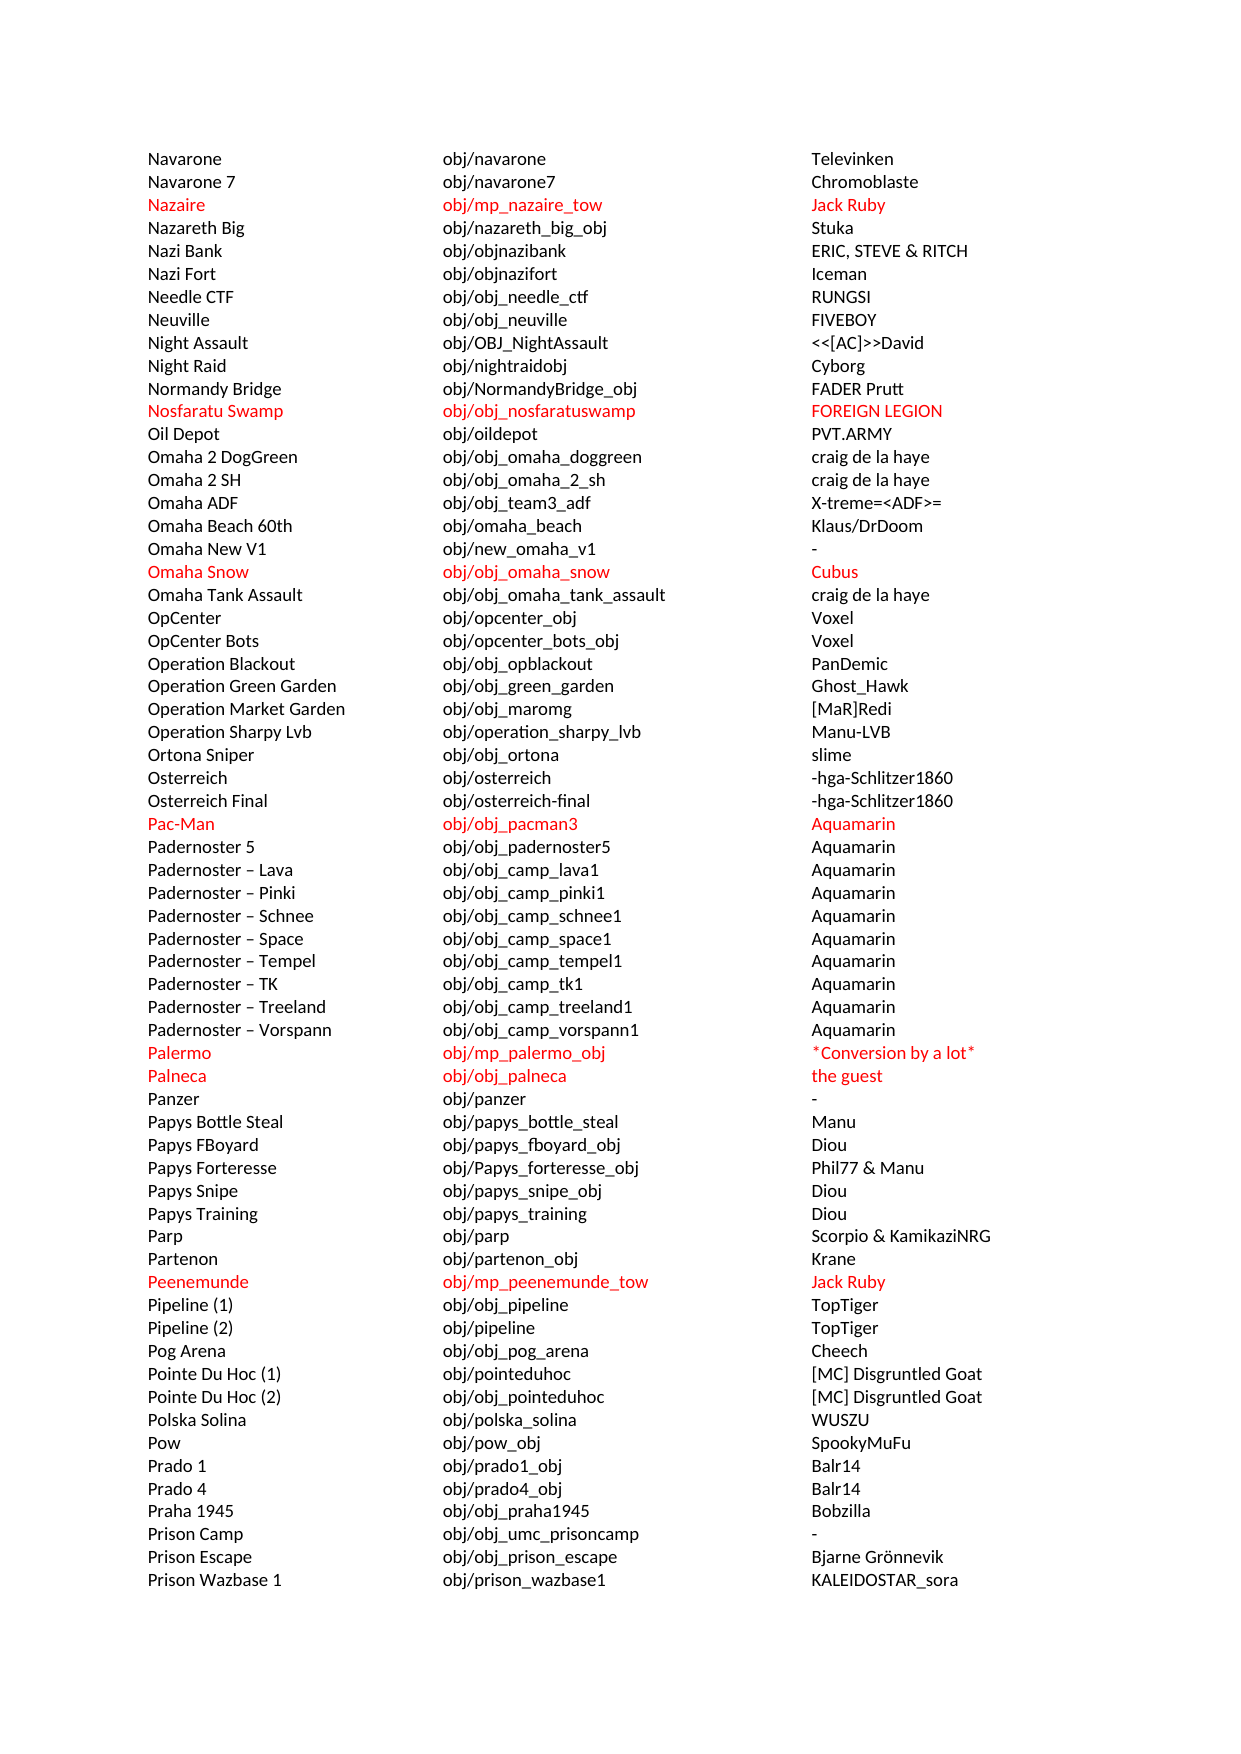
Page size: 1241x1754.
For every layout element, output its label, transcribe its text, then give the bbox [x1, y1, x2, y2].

text Omaha ADF obj/obj_team3_adf X-treme=<ADF>= [148, 491, 1093, 514]
text Pog Arena obj/obj_pog_arena Cheech [148, 1339, 1093, 1362]
text Nazi Fort obj/objnazifort Iceman [148, 262, 1093, 285]
text Omaha Snow obj/obj_omaha_snow Cubus [148, 560, 1093, 583]
text Normandy Bridge obj/NormandyBridge_obj FADER Prutt [148, 377, 1093, 400]
text Padernoster 5 obj/obj_padernoster5 Aquamarin [148, 835, 1093, 858]
text Omaha Beach 60th obj/omaha_beach Klaus/DrDoom [148, 514, 1093, 537]
text Padernoster – Tempel obj/obj_camp_tempel1 Aquamarin [148, 950, 1093, 973]
text Operation Market Garden obj/obj_maromg [MaR]Redi [148, 698, 1093, 721]
text Pointe Du Hoc (1) obj/pointeduhoc [MC] Disgruntled Goat [148, 1362, 1093, 1385]
text Prison Escape obj/obj_prison_escape Bjarne Grönnevik [148, 1546, 1093, 1568]
text Nosfaratu Swamp obj/obj_nosfaratuswamp FOREIGN LEGION [148, 400, 1093, 423]
text Padernoster – Treeland obj/obj_camp_treeland1 Aquamarin [148, 996, 1093, 1018]
text Padernoster – Schnee obj/obj_camp_schnee1 Aquamarin [148, 904, 1093, 927]
text Peenemunde obj/mp_peenemunde_tow Jack Ruby [148, 1271, 1093, 1293]
text Needle CTF obj/obj_needle_ctf RUNGSI [148, 285, 1093, 308]
text Nazareth Big obj/nazareth_big_obj Stuka [148, 216, 1093, 239]
text Palneca obj/obj_palneca the guest [148, 1064, 1093, 1087]
text Oil Depot obj/oildepot PVT.ARMY [148, 423, 1093, 446]
text Pipeline (2) obj/pipeline TopTiger [148, 1316, 1093, 1339]
text Operation Sharpy Lvb obj/operation_sharpy_lvb Manu-LVB [148, 721, 1093, 743]
text Papys FBoyard obj/papys_fboyard_obj Diou [148, 1133, 1093, 1156]
text Night Raid obj/nightraidobj Cyborg [148, 354, 1093, 377]
text Omaha New V1 obj/new_omaha_v1 - [148, 537, 1093, 560]
text Operation Blackout obj/obj_opblackout PanDemic [148, 652, 1093, 675]
text Nazaire obj/mp_nazaire_tow Jack Ruby [148, 193, 1093, 216]
text Papys Bottle Steal obj/papys_bottle_steal Manu [148, 1110, 1093, 1133]
text Omaha 2 DogGreen obj/obj_omaha_doggreen craig de la haye [148, 446, 1093, 468]
text Polska Solina obj/polska_solina WUSZU [148, 1408, 1093, 1431]
text Nazi Bank obj/objnazibank ERIC, STEVE & RITCH [148, 239, 1093, 262]
text Pac-Man obj/obj_pacman3 Aquamarin [148, 812, 1093, 835]
text Pipeline (1) obj/obj_pipeline TopTiger [148, 1293, 1093, 1316]
text Prison Wazbase 1 obj/prison_wazbase1 KALEIDOSTAR_sora [148, 1568, 1093, 1591]
text Palermo obj/mp_palermo_obj *Conversion by a lot* [148, 1041, 1093, 1064]
text Padernoster – Pinki obj/obj_camp_pinki1 Aquamarin [148, 881, 1093, 904]
text Parp obj/parp Scorpio & KamikaziNRG [148, 1225, 1093, 1248]
text Papys Snipe obj/papys_snipe_obj Diou [148, 1179, 1093, 1202]
text Night Assault obj/OBJ_NightAssault <<[AC]>>David [148, 331, 1093, 354]
text Pow obj/pow_obj SpookyMuFu [148, 1431, 1093, 1454]
text Prado 4 obj/prado4_obj Balr14 [148, 1477, 1093, 1500]
text OpCenter Bots obj/opcenter_bots_obj Voxel [148, 629, 1093, 652]
text Navarone obj/navarone Televinken [148, 148, 1093, 171]
text Praha 1945 obj/obj_praha1945 Bobzilla [148, 1500, 1093, 1523]
text Papys Training obj/papys_training Diou [148, 1202, 1093, 1225]
text Osterreich Final obj/osterreich-final -hga-Schlitzer1860 [148, 789, 1093, 812]
text Prison Camp obj/obj_umc_prisoncamp - [148, 1523, 1093, 1546]
text Partenon obj/partenon_obj Krane [148, 1248, 1093, 1271]
text Panzer obj/panzer - [148, 1087, 1093, 1110]
text Navarone 7 obj/navarone7 Chromoblaste [148, 171, 1093, 193]
text Padernoster – Vorspann obj/obj_camp_vorspann1 Aquamarin [148, 1018, 1093, 1041]
text Padernoster – Space obj/obj_camp_space1 Aquamarin [148, 927, 1093, 950]
text Padernoster – TK obj/obj_camp_tk1 Aquamarin [148, 973, 1093, 996]
text Ortona Sniper obj/obj_ortona slime [148, 743, 1093, 766]
text Osterreich obj/osterreich -hga-Schlitzer1860 [148, 766, 1093, 789]
text OpCenter obj/opcenter_obj Voxel [148, 606, 1093, 629]
text Papys Forteresse obj/Papys_forteresse_obj Phil77 & Manu [148, 1156, 1093, 1179]
text Prado 1 obj/prado1_obj Balr14 [148, 1454, 1093, 1477]
text Pointe Du Hoc (2) obj/obj_pointeduhoc [MC] Disgruntled Goat [148, 1385, 1093, 1408]
text Omaha 2 SH obj/obj_omaha_2_sh craig de la haye [148, 468, 1093, 491]
text Neuville obj/obj_neuville FIVEBOY [148, 308, 1093, 331]
text Padernoster – Lava obj/obj_camp_lava1 Aquamarin [148, 858, 1093, 881]
text Omaha Tank Assault obj/obj_omaha_tank_assault craig de la haye [148, 583, 1093, 606]
text Operation Green Garden obj/obj_green_garden Ghost_Hawk [148, 675, 1093, 698]
